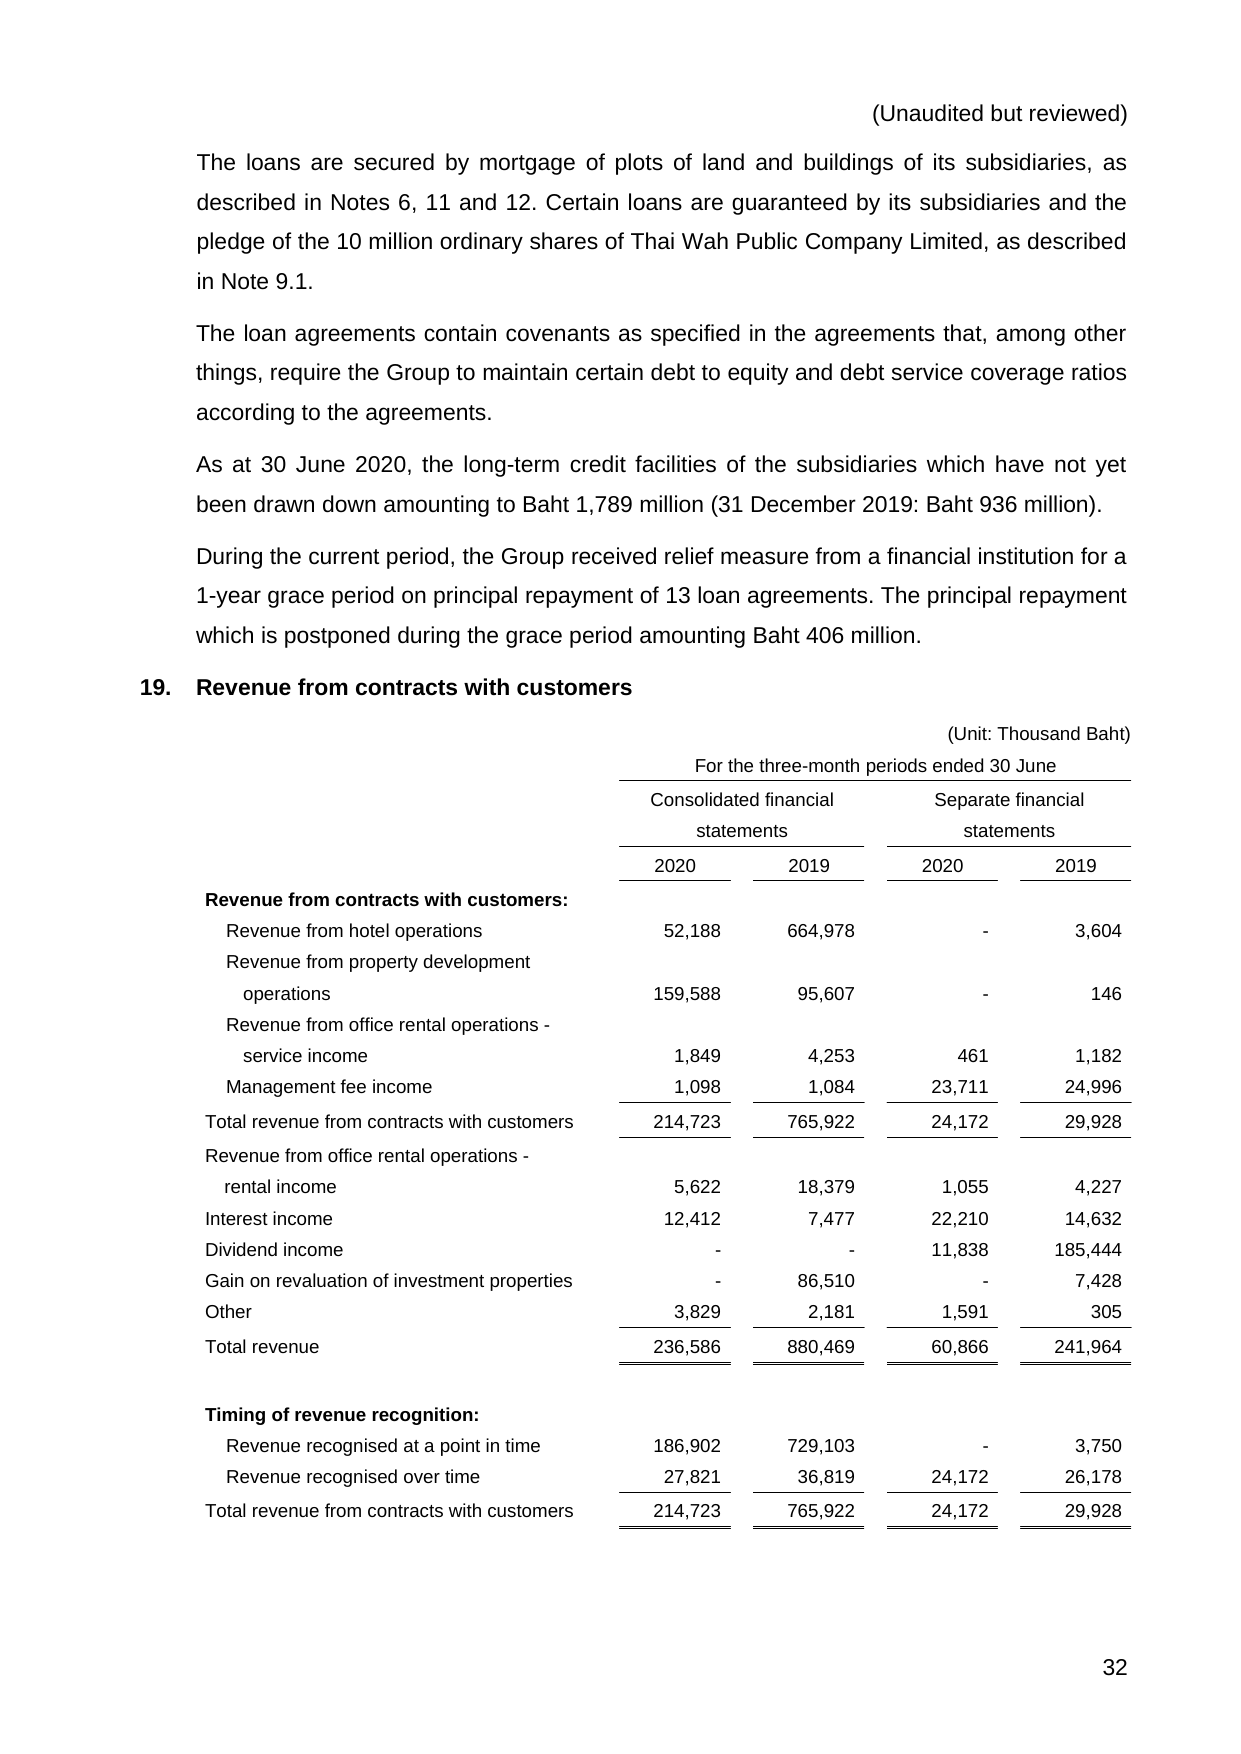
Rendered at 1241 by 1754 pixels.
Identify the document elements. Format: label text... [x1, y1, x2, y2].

text The loans are secured by mortgage of plots of land and buildings of its subsidiaries, as described in Notes 6, 11 and 12. Certain loans are guaranteed by its subsidiaries and the pledge of the 10 million ordinary shares of Thai Wah Public Company Limited, as described in Note 9.1. [196, 139, 1128, 297]
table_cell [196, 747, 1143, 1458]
text During the current period, the Group received relief measure from a financial institution for a 1-year grace period on principal repayment of 13 loan agreements. The principal repayment which is postponed during the grace period amounting Baht 406 million. [196, 532, 1128, 651]
text As at 30 June 2020, the long-term credit facilities of the subsidiaries which have not yet been drawn down amounting to Baht 1,789 million (31 December 2019: Baht 936 million). [196, 441, 1128, 520]
text The loan agreements contain covenants as specified in the agreements that, among other things, require the Group to maintain certain debt to equity and debt service coverage ratios according to the agreements. [196, 309, 1128, 428]
text 19. Revenue from contracts with customers [139, 664, 1128, 703]
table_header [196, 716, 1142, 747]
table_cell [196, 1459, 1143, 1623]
